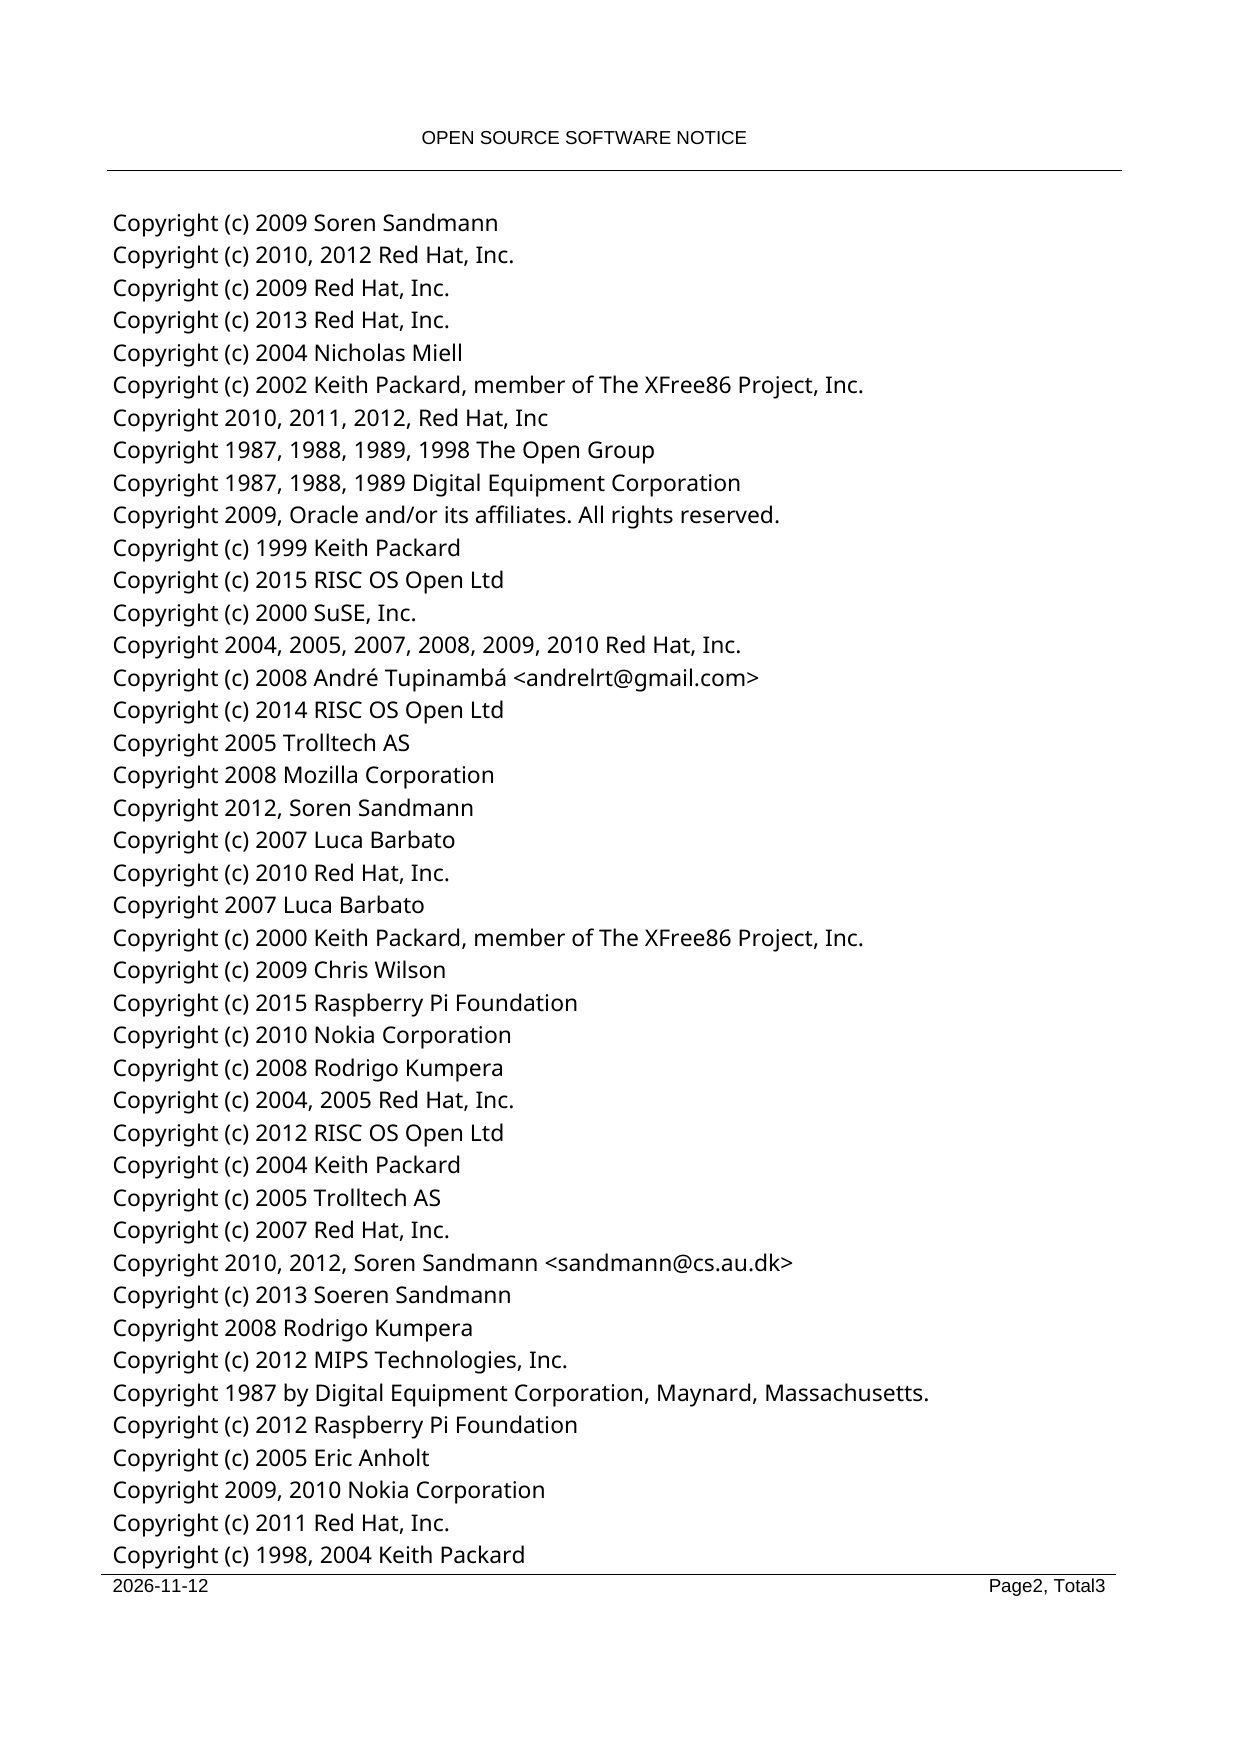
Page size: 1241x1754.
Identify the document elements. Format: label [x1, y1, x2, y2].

text [112, 206, 1128, 1571]
